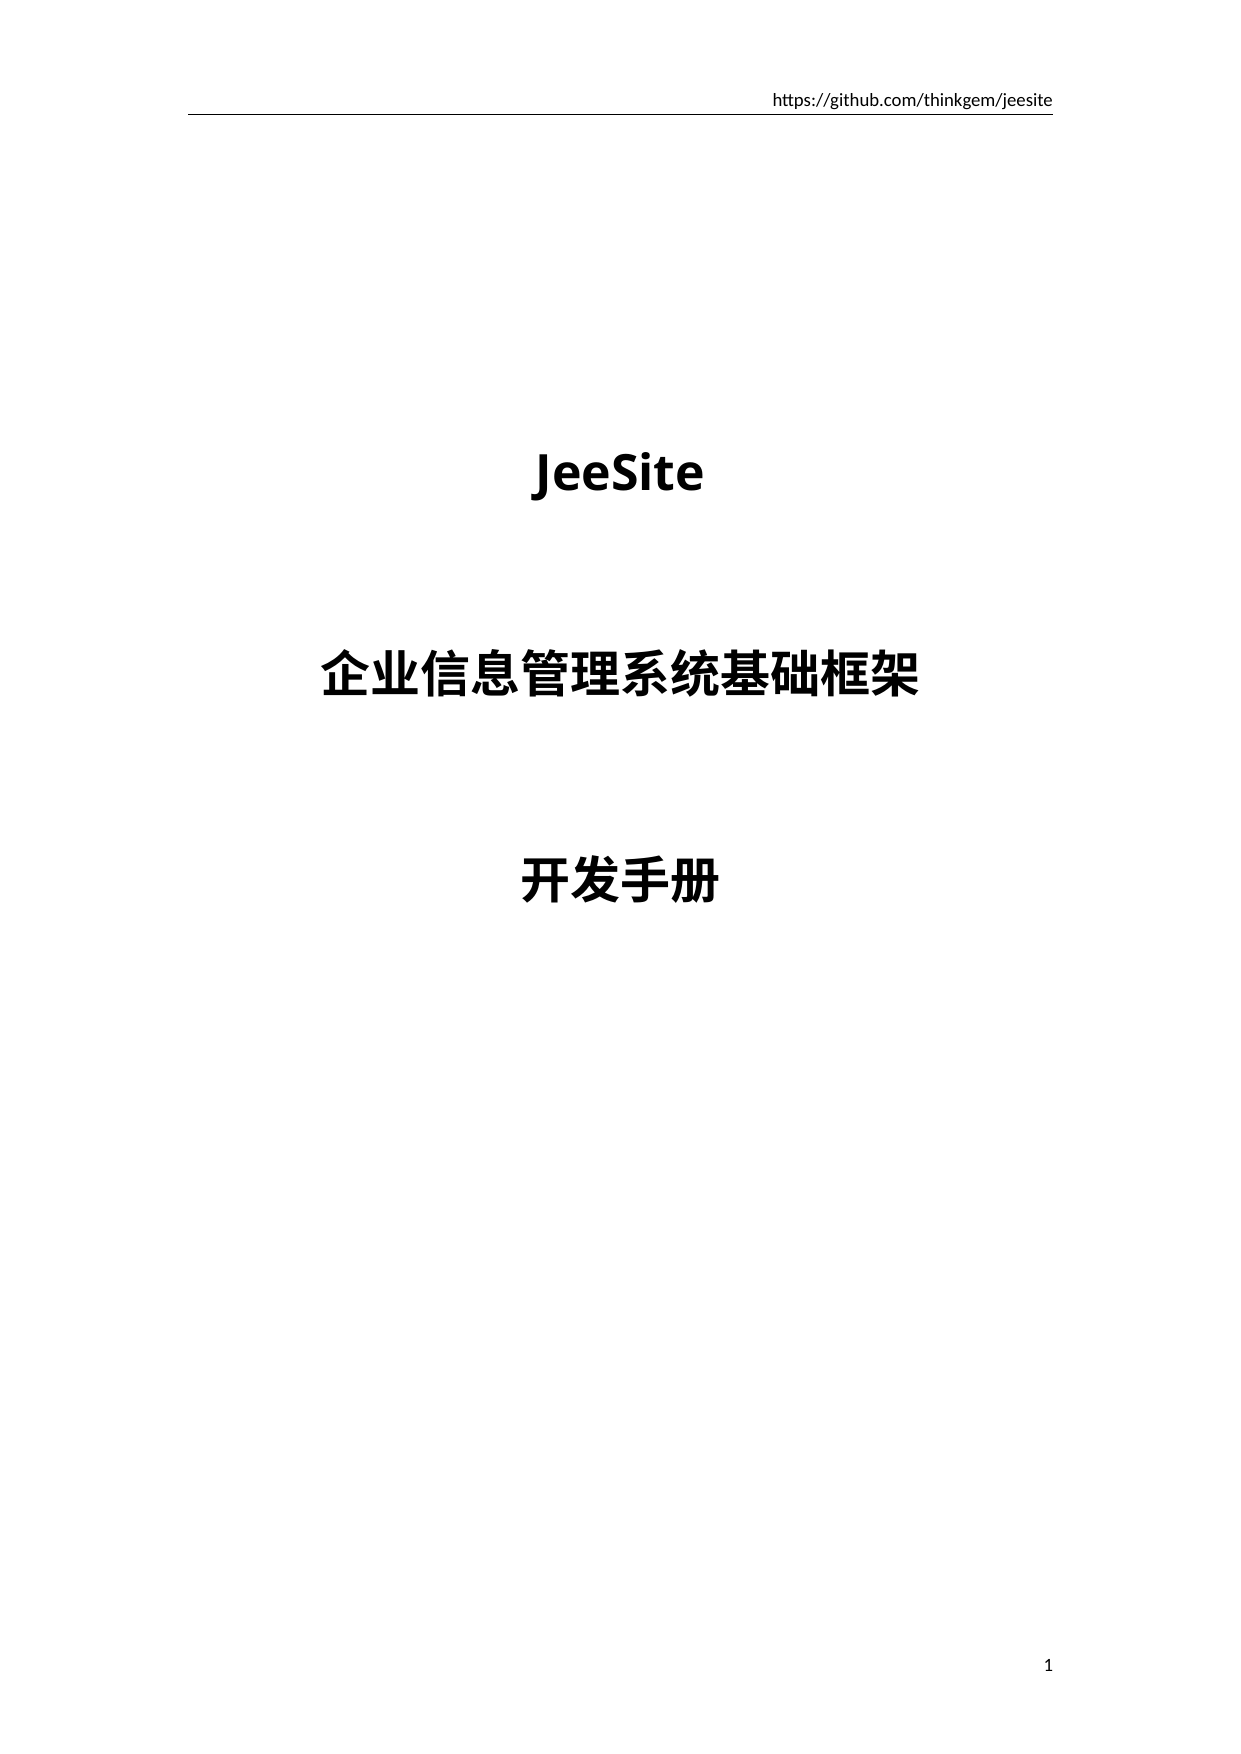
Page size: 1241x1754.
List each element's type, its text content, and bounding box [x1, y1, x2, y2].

text 企业信息管理系统基础框架 [187, 622, 1053, 719]
text JeeSite [187, 422, 1053, 519]
text 开发手册 [187, 828, 1053, 925]
